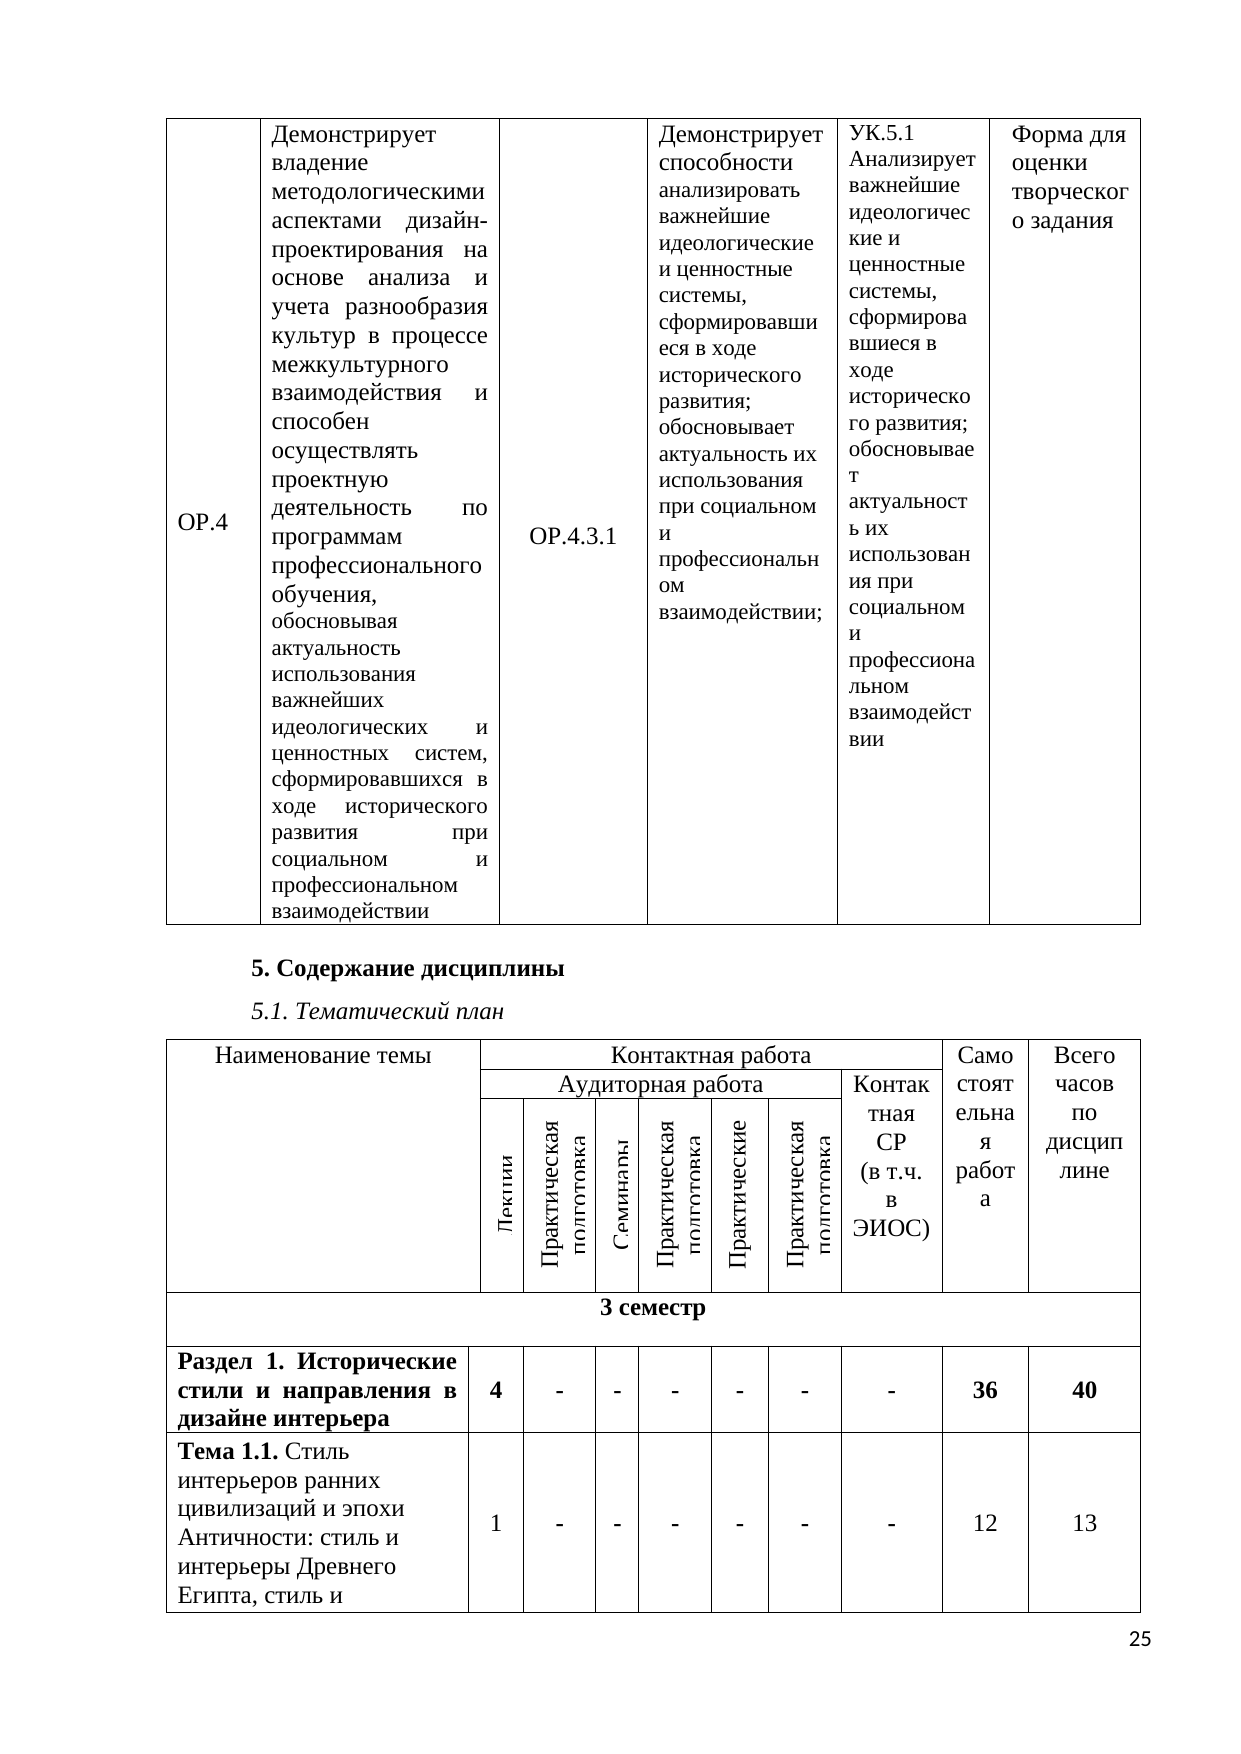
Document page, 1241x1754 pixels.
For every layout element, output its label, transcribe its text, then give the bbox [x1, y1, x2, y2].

table_cell ОР.4.3.1 [500, 119, 647, 924]
table_cell - [524, 1433, 595, 1612]
table_cell 40 [1029, 1347, 1140, 1432]
table_cell Контактная СР (в т.ч. в ЭИОС) [842, 1070, 942, 1292]
table_cell 3 семестр [167, 1293, 1140, 1346]
table_header Всего часов по дисциплине [1029, 1040, 1140, 1292]
table_cell Форма для оценки творческого задания [990, 119, 1140, 924]
text 5.1. Тематический план [177, 996, 1152, 1025]
table_cell - [524, 1347, 595, 1432]
table_cell Раздел 1. Исторические стили и направления в дизайне интерьера [167, 1347, 468, 1432]
table_cell - [639, 1433, 711, 1612]
table_cell 12 [943, 1433, 1028, 1612]
table_cell - [842, 1433, 942, 1612]
table_cell 13 [1029, 1433, 1140, 1612]
table_cell Практическая подготовка [769, 1099, 841, 1292]
table_cell - [639, 1347, 711, 1432]
table_cell ОР.4 [167, 119, 260, 924]
table_cell - [769, 1347, 841, 1432]
table_cell Лекции [481, 1099, 523, 1292]
table_cell Демонстрирует владение методологическими аспектами дизайн-проектирования на основе анализа и учета разнообразия культур в процессе межкультурного взаимодействия и способен осуществлять проектную деятельность по программам профессионального обучения, обосновывая актуальность использования важнейших идеологических и ценностных систем, сформировавшихся в ходе исторического развития при социальном и профессиональном взаимодействии [261, 119, 499, 924]
table_header Самостоятельная работа [943, 1040, 1028, 1292]
table_cell - [769, 1433, 841, 1612]
table_header Контактная работа [481, 1040, 942, 1068]
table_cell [167, 1433, 468, 1612]
table_cell - [712, 1347, 768, 1432]
table_cell Практические [712, 1099, 768, 1292]
table_cell - [596, 1347, 638, 1432]
table_cell Практическая подготовка [524, 1099, 595, 1292]
table_cell - [712, 1433, 768, 1612]
table_cell 1 [469, 1433, 523, 1612]
table_cell Семинары [596, 1099, 638, 1292]
table_cell - [596, 1433, 638, 1612]
table_cell 4 [469, 1347, 523, 1432]
table_cell Демонстрирует способности анализировать важнейшие идеологические и ценностные системы, сформировавшиеся в ходе исторического развития; обосновывает актуальность их использования при социальном и профессиональном взаимодействии; [648, 119, 837, 924]
table_cell - [842, 1347, 942, 1432]
table_cell Аудиторная работа [481, 1070, 841, 1098]
text 5. Содержание дисциплины [177, 953, 1152, 982]
table_cell 36 [943, 1347, 1028, 1432]
table_header Наименование темы [167, 1040, 480, 1292]
table_cell Практическая подготовка [639, 1099, 711, 1292]
table_cell УК.5.1 Анализирует важнейшие идеологические и ценностные системы, сформировавшиеся в ходе исторического развития; обосновывает актуальность их использования при социальном и профессиональном взаимодействии [838, 119, 989, 924]
